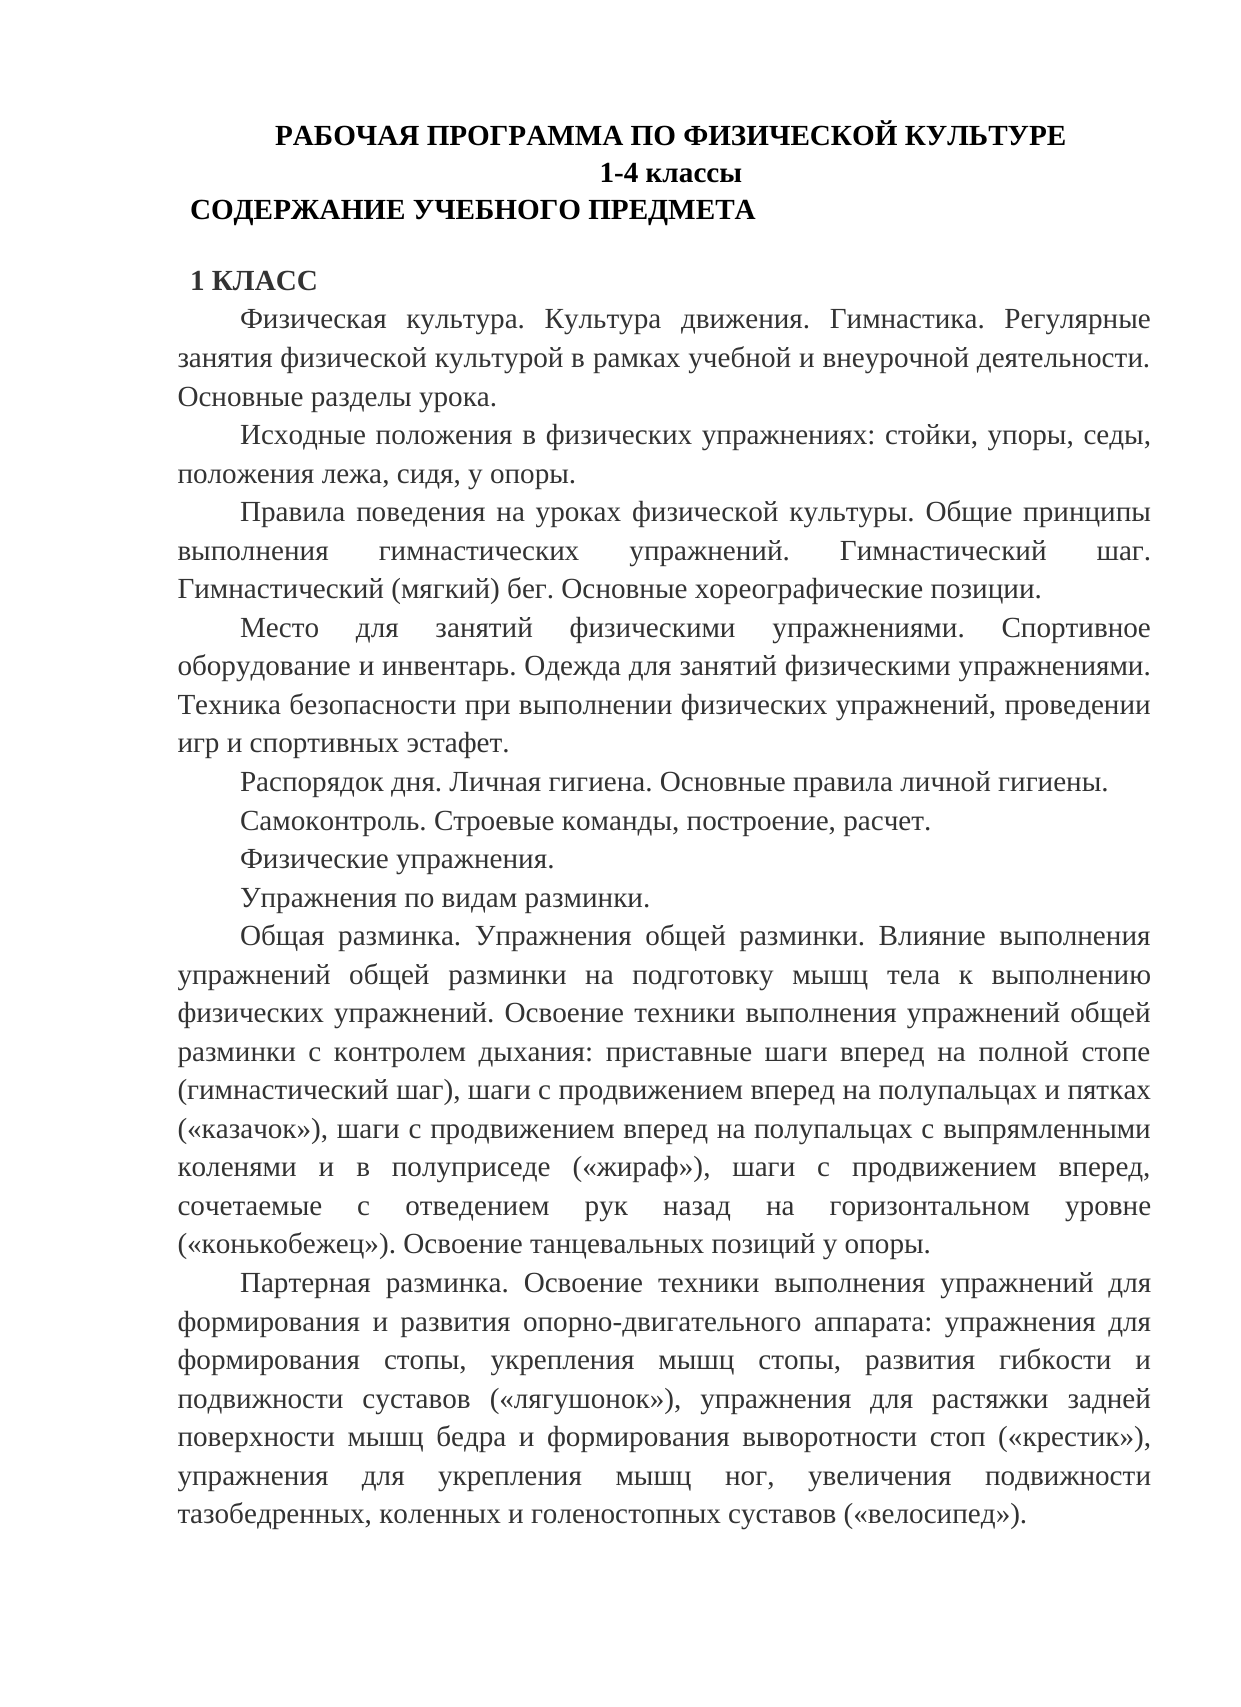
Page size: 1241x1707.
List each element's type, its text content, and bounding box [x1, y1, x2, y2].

text 1 КЛАСС [190, 263, 1152, 297]
text Самоконтроль. Строевые команды, построение, расчет. [177, 803, 1152, 836]
text Правила поведения на уроках физической культуры. Общие принципы выполнения гимнастических упражнений. Гимнастический шаг. Гимнастический (мягкий) бег. Основные хореографические позиции. [177, 494, 1152, 605]
text Упражнения по видам разминки. [177, 880, 1152, 913]
text Исходные положения в физических упражнениях: стойки, упоры, седы, положения лежа, сидя, у опоры. [177, 417, 1152, 489]
text Распорядок дня. Личная гигиена. Основные правила личной гигиены. [177, 764, 1152, 798]
text Место для занятий физическими упражнениями. Спортивное оборудование и инвентарь. Одежда для занятий физическими упражнениями. Техника безопасности при выполнении физических упражнений, проведении игр и спортивных эстафет. [177, 610, 1152, 759]
text Физическая культура. Культура движения. Гимнастика. Регулярные занятия физической культурой в рамках учебной и внеурочной деятельности. Основные разделы урока. [177, 302, 1152, 412]
text 1-4 классы [190, 155, 1152, 188]
text СОДЕРЖАНИЕ УЧЕБНОГО ПРЕДМЕТА [190, 192, 1152, 225]
text РАБОЧАЯ ПРОГРАММА ПО ФИЗИЧЕСКОЙ КУЛЬТУРЕ [190, 118, 1152, 152]
text Общая разминка. Упражнения общей разминки. Влияние выполнения упражнений общей разминки на подготовку мышц тела к выполнению физических упражнений. Освоение техники выполнения упражнений общей разминки с контролем дыхания: приставные шаги вперед на полной стопе (гимнастический шаг), шаги с продвижением вперед на полупальцах и пятках («казачок»), шаги с продвижением вперед на полупальцах с выпрямленными коленями и в полуприседе («жираф»), шаги с продвижением вперед, сочетаемые с отведением рук назад на горизонтальном уровне («конькобежец»). Освоение танцевальных позиций у опоры. [177, 918, 1152, 1260]
text Партерная разминка. Освоение техники выполнения упражнений для формирования и развития опорно-двигательного аппарата: упражнения для формирования стопы, укрепления мышц стопы, развития гибкости и подвижности суставов («лягушонок»), упражнения для растяжки задней поверхности мышц бедра и формирования выворотности стоп («крестик»), упражнения для укрепления мышц ног, увеличения подвижности тазобедренных, коленных и голеностопных суставов («велосипед»). [177, 1265, 1152, 1530]
text Физические упражнения. [177, 841, 1152, 875]
